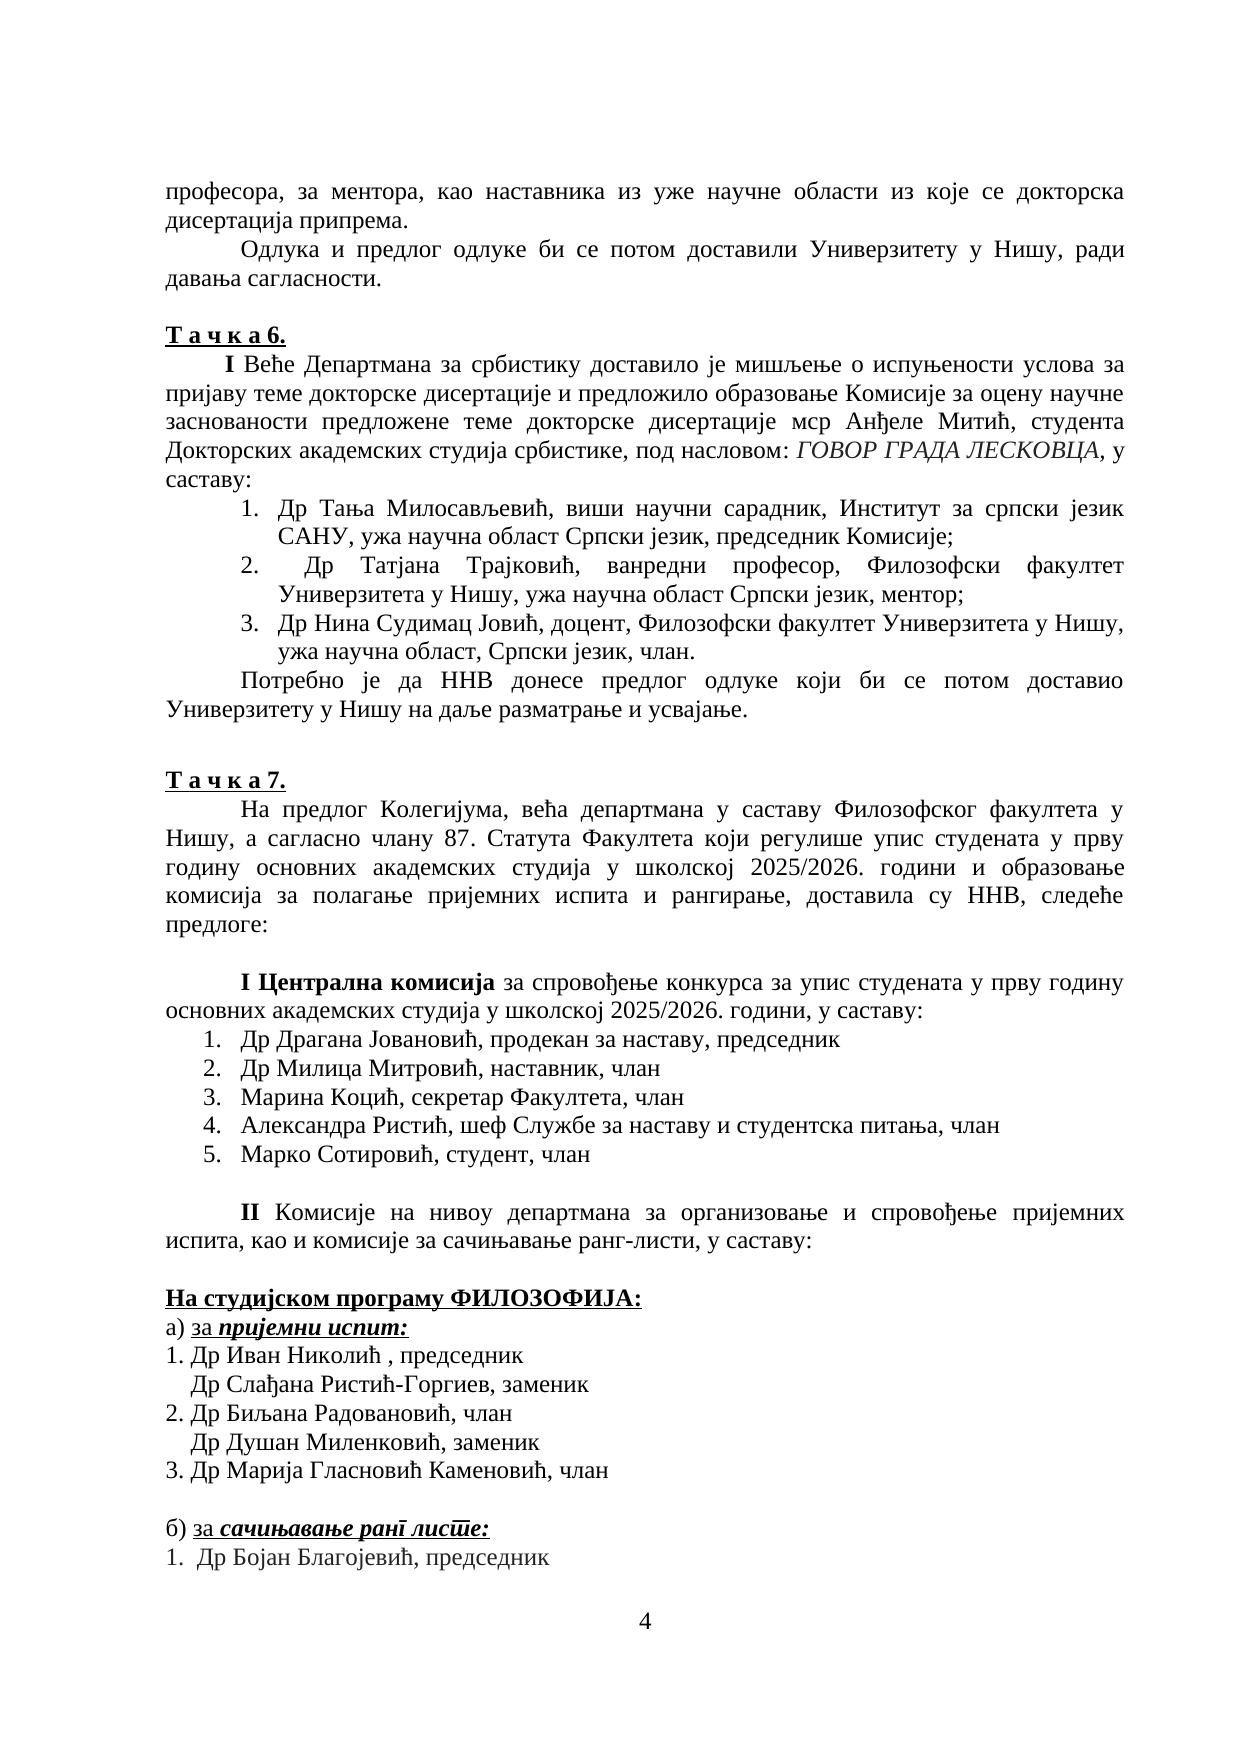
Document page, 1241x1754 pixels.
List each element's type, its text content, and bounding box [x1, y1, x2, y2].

text 3. Др Марија Гласновић Каменовић, члан [165, 1456, 1125, 1484]
text Др Слађана Ристић-Горгиев, заменик [165, 1369, 1125, 1398]
list Др Татјана Трајковић, ванредни професор, Филозофски факултет Универзитета у Нишу, ужа научна област Српски језик, ментор; [240, 550, 1125, 608]
text I Веће Департмана за србистику доставило је мишљење о испуњености услова за пријаву теме докторске дисертације и предложило образовање Комисије за оцену научне заснованости предложене теме докторске дисертације мср Анђеле Митић, студента Докторских академских студија србистике, под насловом: Говор града Лесковца, у саставу: [165, 349, 1125, 493]
list Др Милица Митровић, наставник, члан [203, 1053, 1125, 1082]
list Др Нина Судимац Јовић, доцент, Филозофски факултет Универзитета у Нишу, ужа научна област, Српски језик, члан. [240, 608, 1125, 665]
list Марко Сотировић, студент, члан [203, 1139, 1125, 1168]
text На студијском програму ФИЛОЗОФИЈА: [165, 1283, 1125, 1312]
text Одлука и предлог одлуке би се потом доставили Универзитету у Нишу, ради давања сагласности. [165, 234, 1125, 291]
text Др Душан Миленковић, заменик [165, 1427, 1125, 1456]
text I Централна комисија за спровођење конкурса за упис студената у прву годину основних академских студија у школској 2025/2026. години, у саставу: [165, 967, 1125, 1024]
text Потребно је да ННВ донесе предлог одлуке који би се потом доставио Универзитету у Нишу на даље разматрање и усвајање. [165, 665, 1125, 723]
text а) за пријемни испит: [165, 1312, 1125, 1341]
list Др Драгана Јовановић, продекан за наставу, председник [203, 1024, 1125, 1053]
text Т а ч к а 6. [165, 320, 1125, 349]
text Т а ч к а 7. [165, 766, 1125, 794]
list Александра Ристић, шеф Службе за наставу и студентска питања, члан [203, 1111, 1125, 1139]
text 1. Др Иван Николић , председник [165, 1341, 1125, 1369]
list Др Тања Милосављевић, виши научни сарадник, Институт за српски језик САНУ, ужа научна област Српски језик, председник Комисије; [240, 493, 1125, 550]
list Марина Коцић, секретар Факултета, члан [203, 1082, 1125, 1111]
text 1. Др Бојан Благојевић, председник [165, 1542, 1125, 1571]
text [165, 176, 1125, 234]
text 2. Др Биљана Радовановић, члан [165, 1398, 1125, 1427]
text II Комисије на нивоу департмана за организовање и спровођење пријемних испита, као и комисије за сачињавање ранг-листи, у саставу: [165, 1197, 1125, 1254]
text б) за сачињавање ранг листе: [165, 1513, 1125, 1542]
text На предлог Колегијума, већа департмана у саставу Филозофског факултета у Нишу, а сагласно члану 87. Статута Факултета који регулише упис студената у прву годину основних академских студија у школској 2025/2026. години и образовање комисија за полагање пријемних испита и рангирање, доставила су ННВ, следеће предлоге: [165, 794, 1125, 938]
